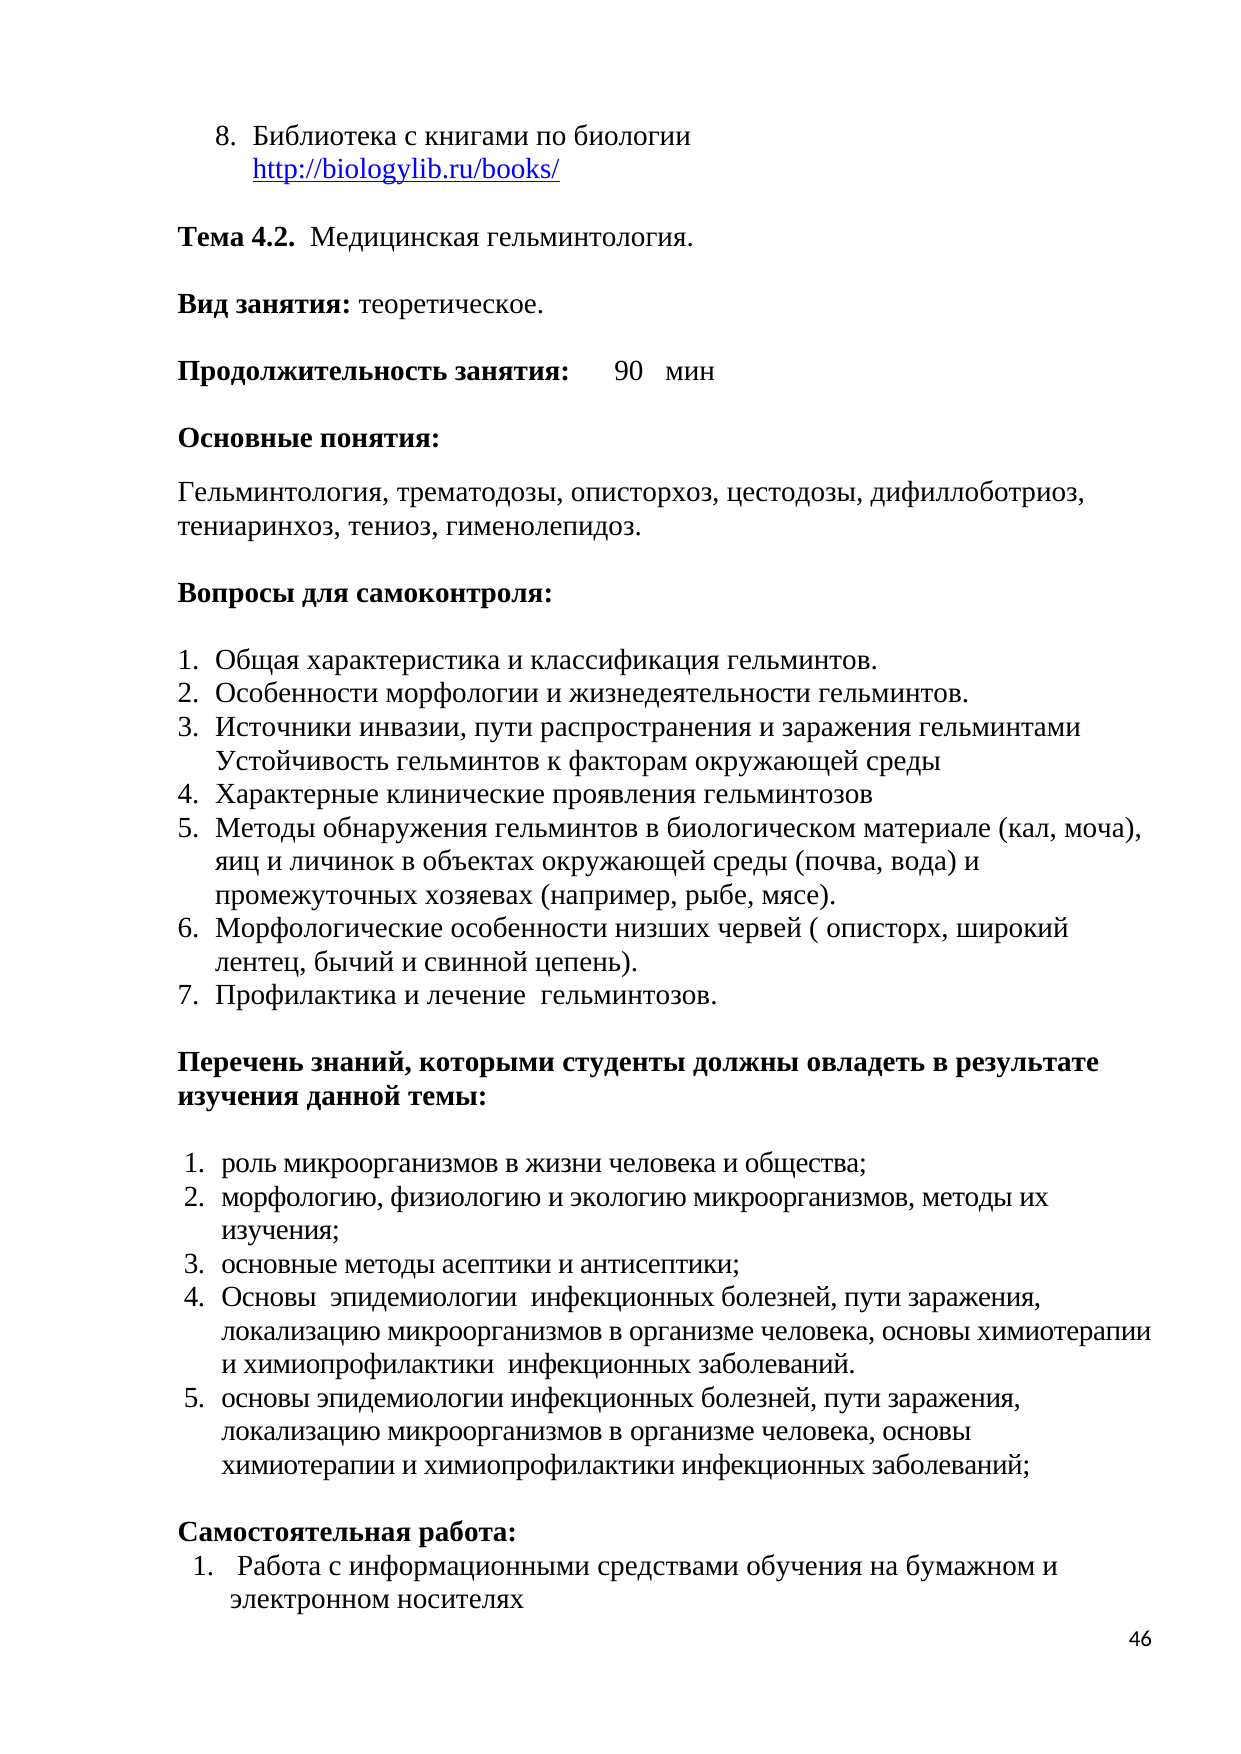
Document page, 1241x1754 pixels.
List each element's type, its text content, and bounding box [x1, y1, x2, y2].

list Работа с информационными средствами обучения на бумажном и электронном носителях [192, 1548, 1152, 1615]
text Вопросы для самоконтроля: [177, 575, 1152, 608]
text Продолжительность занятия: 90 мин [177, 353, 1152, 386]
list морфологию, физиологию и экологию микроорганизмов, методы их изучения; [183, 1179, 1152, 1246]
text Перечень знаний, которыми студенты должны овладеть в результате изучения данной темы: [177, 1044, 1152, 1112]
list Общая характеристика и классификация гельминтов. [177, 642, 1152, 676]
text Гельминтология, трематодозы, описторхоз, цестодозы, дифиллоботриоз, тениаринхоз, тениоз, гименолепидоз. [177, 474, 1152, 541]
list основы эпидемиологии инфекционных болезней, пути заражения, локализацию микроорганизмов в организме человека, основы химиотерапии и химиопрофилактики инфекционных заболеваний; [183, 1380, 1152, 1481]
list Характерные клинические проявления гельминтозов [177, 776, 1152, 810]
list основные методы асептики и антисептики; [183, 1246, 1152, 1279]
list Библиотека с книгами по биологии [215, 118, 1152, 152]
list Морфологические особенности низших червей ( описторх, широкий лентец, бычий и свинной цепень). [177, 910, 1152, 977]
text Самостоятельная работа: [177, 1514, 1152, 1548]
text http://biologylib.ru/books/ [252, 152, 1152, 185]
list Источники инвазии, пути распространения и заражения гельминтами Устойчивость гельминтов к факторам окружающей среды [177, 709, 1152, 776]
text Вид занятия: теоретическое. [177, 286, 1152, 319]
list Основы эпидемиологии инфекционных болезней, пути заражения, локализацию микроорганизмов в организме человека, основы химиотерапии и химиопрофилактики инфекционных заболеваний. [183, 1279, 1152, 1380]
list Профилактика и лечение гельминтозов. [177, 977, 1152, 1011]
list роль микроорганизмов в жизни человека и общества; [183, 1145, 1152, 1179]
text Основные понятия: [177, 420, 1152, 453]
list Особенности морфологии и жизнедеятельности гельминтов. [177, 676, 1152, 709]
text Тема 4.2. Медицинская гельминтология. [177, 219, 1152, 252]
list Методы обнаружения гельминтов в биологическом материале (кал, моча), яиц и личинок в объектах окружающей среды (почва, вода) и промежуточных хозяевах (например, рыбе, мясе). [177, 810, 1152, 910]
